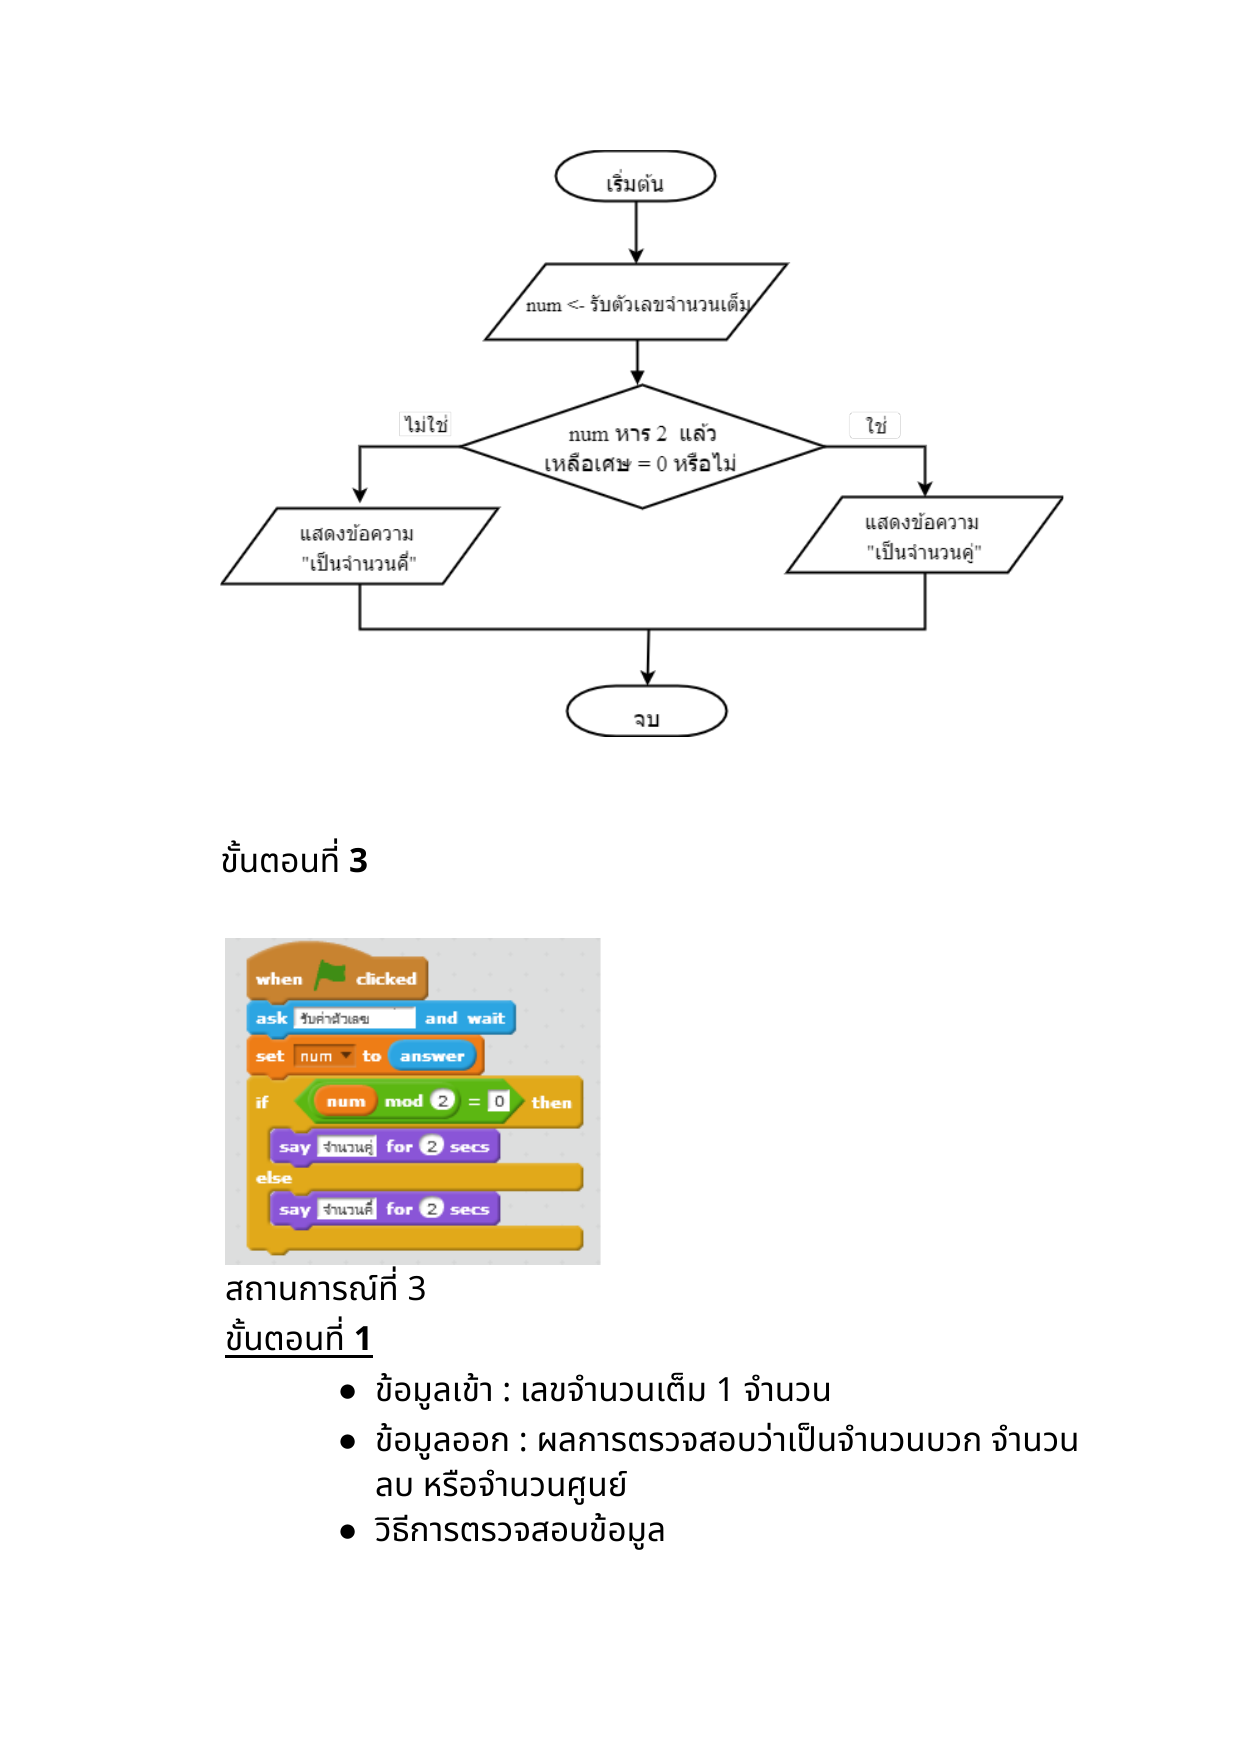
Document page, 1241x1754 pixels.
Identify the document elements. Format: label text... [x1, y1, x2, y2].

picture [220, 150, 1064, 737]
list ข้อมูลเข้า : เลขจำนวนเต็ม 1 จำนวน [337, 1366, 1090, 1416]
text ขั้นตอนที่ 3 [220, 837, 1090, 888]
picture [225, 938, 604, 1265]
list ข้อมูลออก : ผลการตรวจสอบว่าเป็นจำนวนบวก จำนวนลบ หรือจำนวนศูนย์ [337, 1416, 1090, 1510]
list วิธีการตรวจสอบข้อมูล [337, 1510, 1090, 1555]
text สถานการณ์ที่ 3 [150, 1265, 1090, 1315]
text ขั้นตอนที่ 1 [150, 1315, 1090, 1366]
